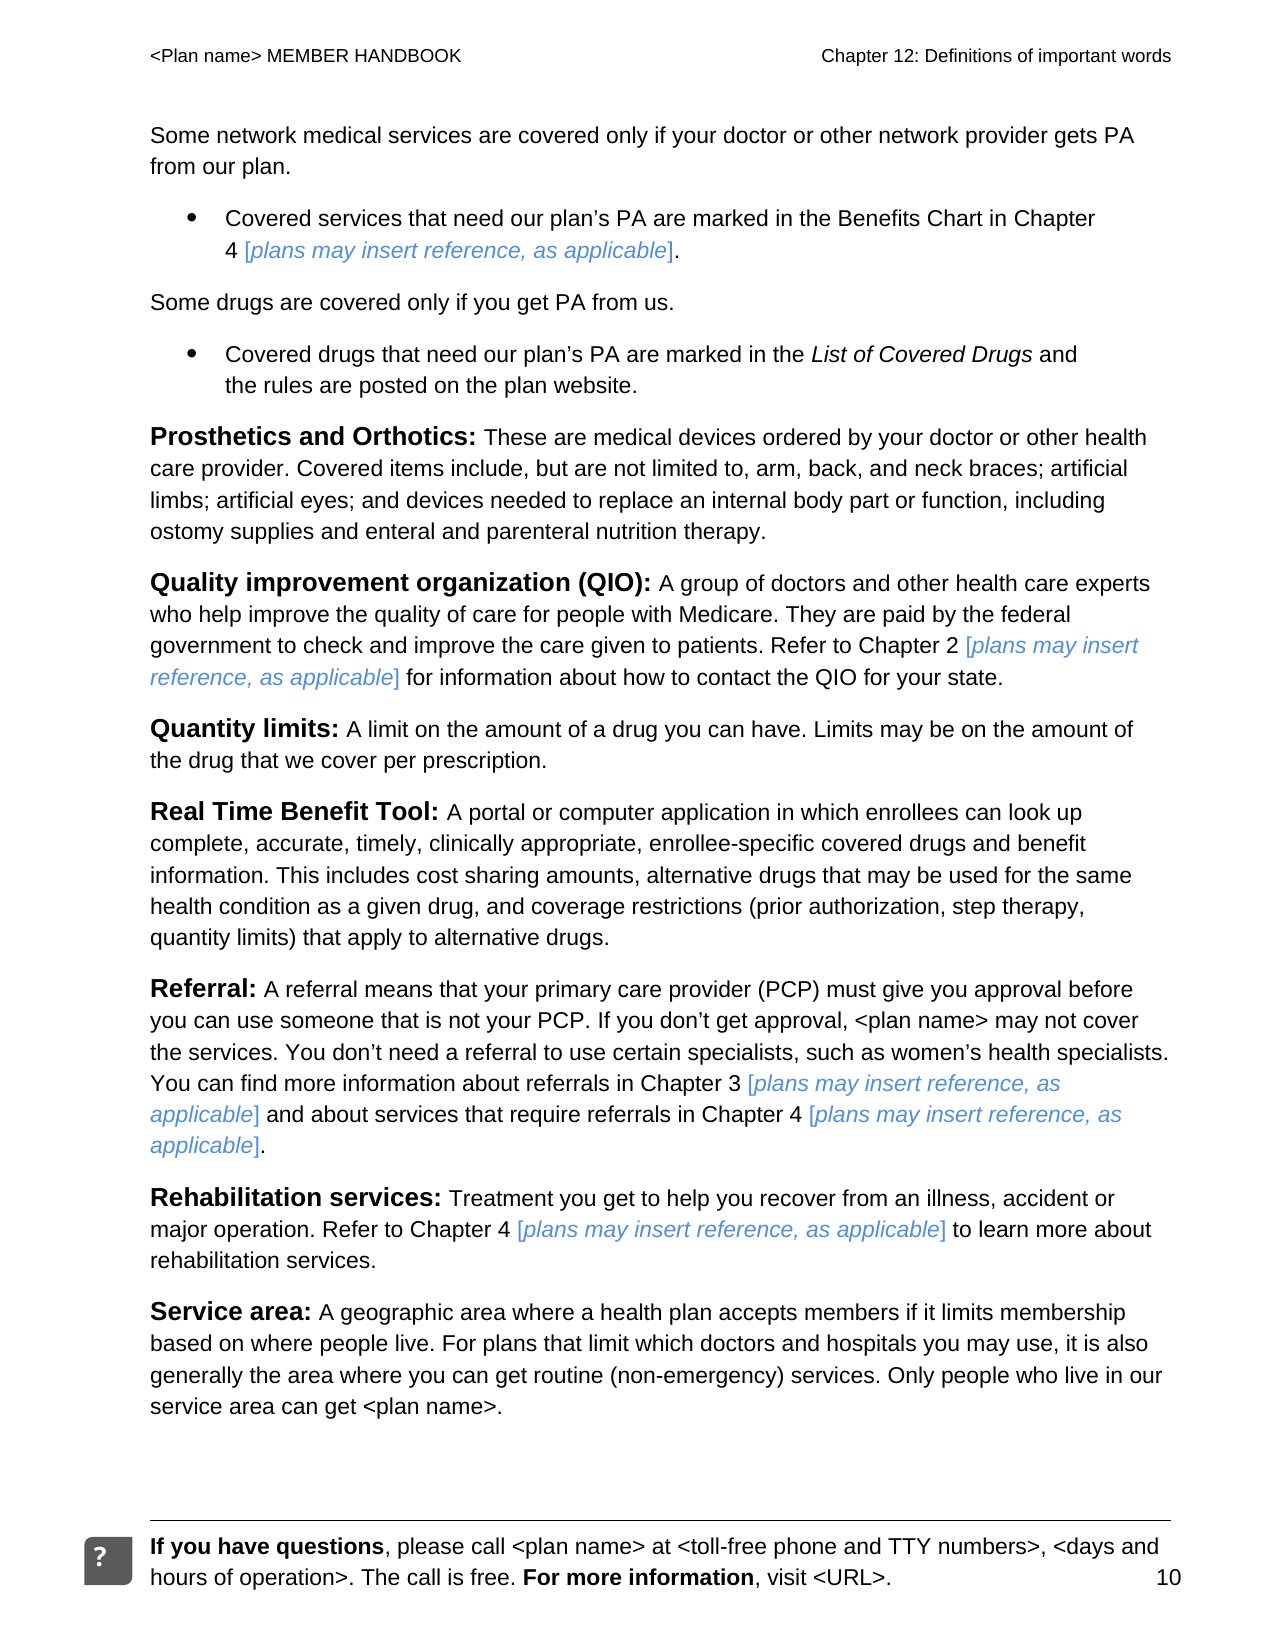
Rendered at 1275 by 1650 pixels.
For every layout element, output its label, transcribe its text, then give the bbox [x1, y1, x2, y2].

subtitle Real Time Benefit Tool: A portal or computer application in which enrollees can look up complete, accurate, timely, clinically appropriate, enrollee-specific covered drugs and benefit information. This includes cost sharing amounts, alternative drugs that may be used for the same health condition as a given drug, and coverage restrictions (prior authorization, step therapy, quantity limits) that apply to alternative drugs. [150, 796, 1171, 952]
list Covered services that need our plan’s PA are marked in the Benefits Chart in Chapter 4 [plans may insert reference, as applicable]. [187, 202, 1096, 264]
text Some network medical services are covered only if your doctor or other network provider gets PA from our plan. [150, 118, 1171, 181]
text Some drugs are covered only if you get PA from us. [150, 285, 1171, 316]
subtitle Referral: A referral means that your primary care provider (PCP) must give you approval before you can use someone that is not your PCP. If you don’t get approval, <plan name> may not cover the services. You don’t need a referral to use certain specialists, such as women’s health specialists. You can find more information about referrals in Chapter 3 [plans may insert reference, as applicable] and about services that require referrals in Chapter 4 [plans may insert reference, as applicable]. [150, 973, 1171, 1160]
subtitle Prosthetics and Orthotics: These are medical devices ordered by your doctor or other health care provider. Covered items include, but are not limited to, arm, back, and neck braces; artificial limbs; artificial eyes; and devices needed to replace an internal body part or function, including ostomy supplies and enteral and parenteral nutrition therapy. [150, 421, 1171, 546]
subtitle Quantity limits: A limit on the amount of a drug you can have. Limits may be on the amount of the drug that we cover per prescription. [150, 712, 1171, 775]
subtitle Rehabilitation services: Treatment you get to help you recover from an illness, accident or major operation. Refer to Chapter 4 [plans may insert reference, as applicable] to learn more about rehabilitation services. [150, 1181, 1171, 1275]
subtitle Service area: A geographic area where a health plan accepts members if it limits membership based on where people live. For plans that limit which doctors and hospitals you may use, it is also generally the area where you can get routine (non-emergency) services. Only people who live in our service area can get <plan name>. [150, 1296, 1171, 1421]
subtitle Quality improvement organization (QIO): A group of doctors and other health care experts who help improve the quality of care for people with Medicare. They are paid by the federal government to check and improve the care given to patients. Refer to Chapter 2 [plans may insert reference, as applicable] for information about how to contact the QIO for your state. [150, 566, 1171, 691]
list Covered drugs that need our plan’s PA are marked in the List of Covered Drugs and the rules are posted on the plan website. [187, 337, 1096, 400]
